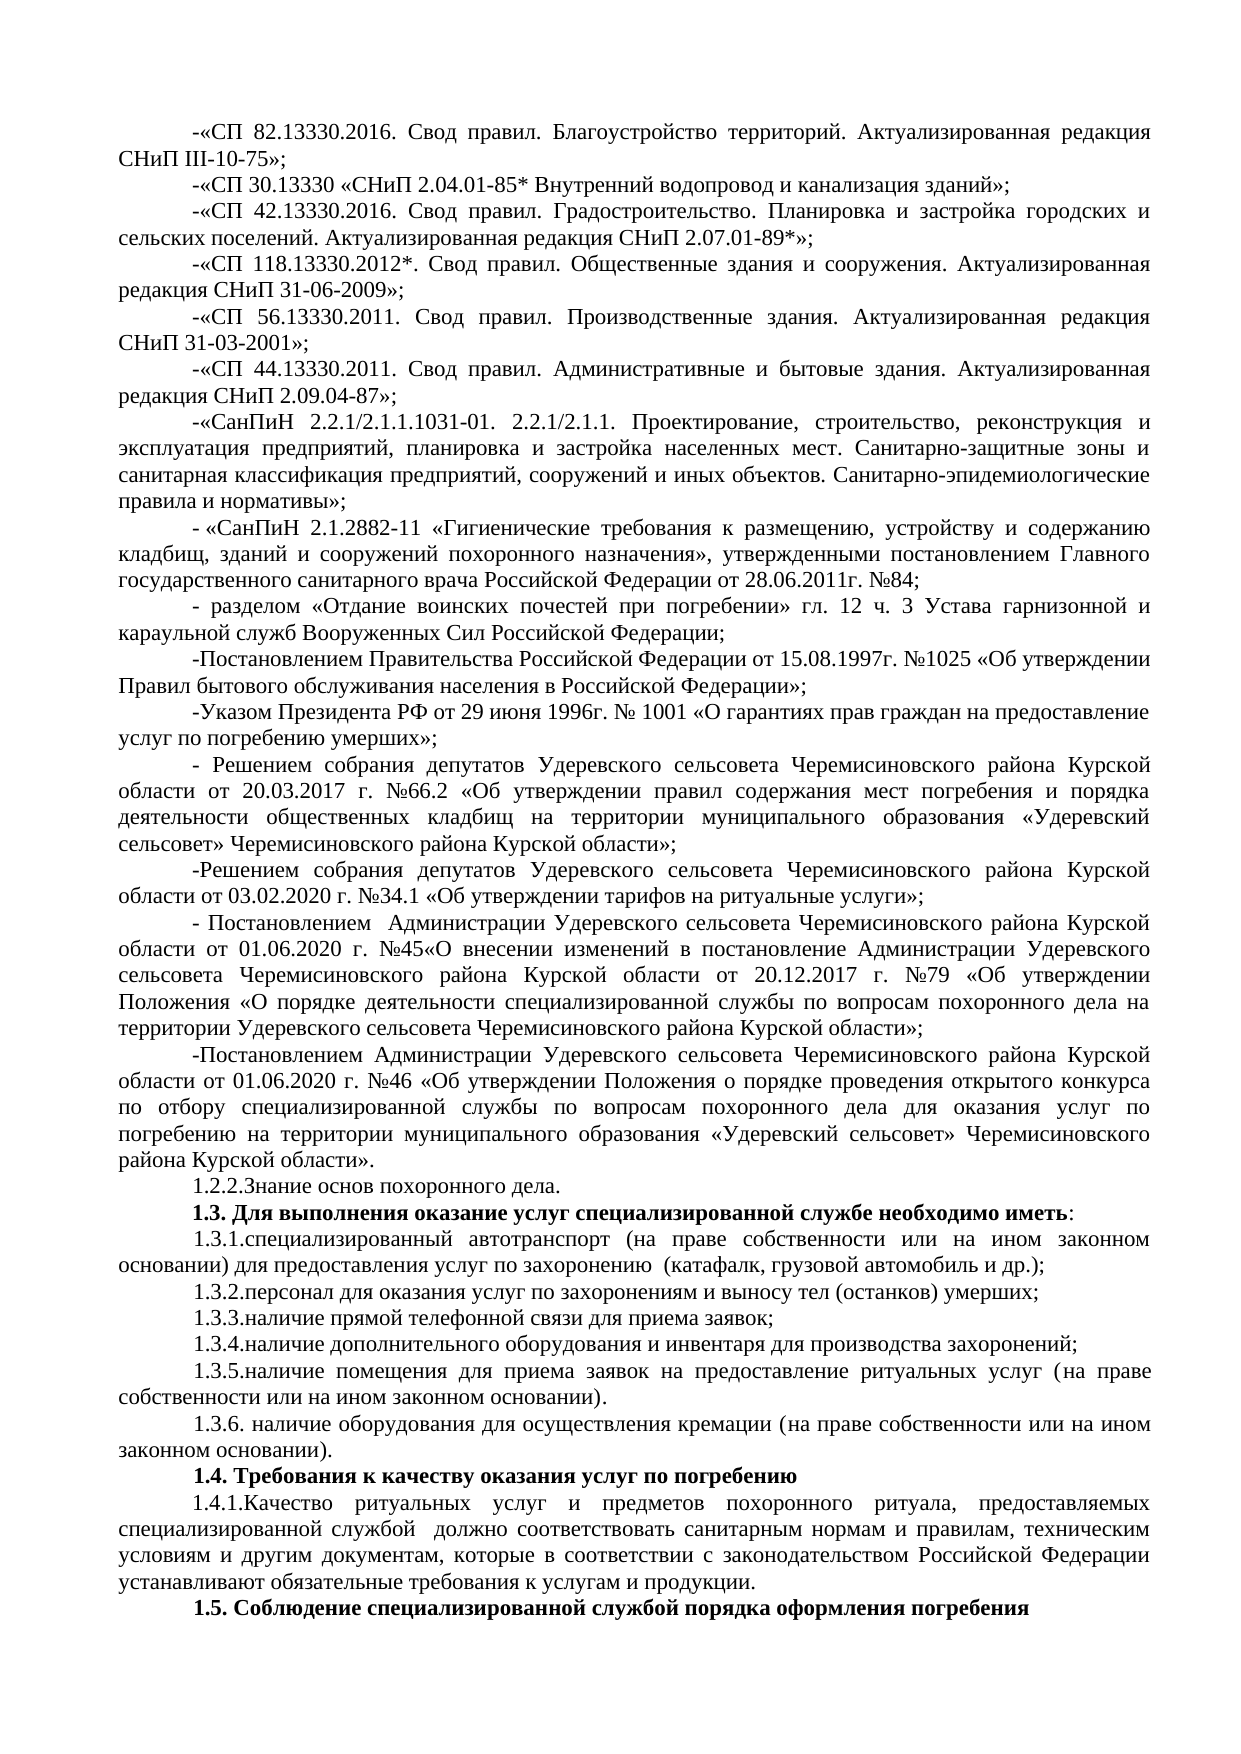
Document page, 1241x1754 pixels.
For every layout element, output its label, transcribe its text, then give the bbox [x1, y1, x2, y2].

text -Постановлением Правительства Российской Федерации от 15.08.1997г. №1025 «Об утверждении Правил бытового обслуживания населения в Российской Федерации»; [118, 645, 1152, 698]
text -«СП 56.13330.2011. Свод правил. Производственные здания. Актуализированная редакция СНиП 31-03-2001»; [118, 303, 1152, 355]
text 1.3.3.наличие прямой телефонной связи для приема заявок; [118, 1304, 1152, 1331]
text 1.3.4.наличие дополнительного оборудования и инвентаря для производства захоронений; [118, 1331, 1152, 1357]
text 1.4.1.Качество ритуальных услуг и предметов похоронного ритуала, предоставляемых специализированной службой должно соответствовать санитарным нормам и правилам, техническим условиям и другим документам, которые в соответствии с законодательством Российской Федерации устанавливают обязательные требования к услугам и продукции. [118, 1489, 1152, 1594]
text -«СП 30.13330 «СНиП 2.04.01-85* Внутренний водопровод и канализация зданий»; [118, 171, 1152, 197]
text -Постановлением Администрации Удеревского сельсовета Черемисиновского района Курской области от 01.06.2020 г. №46 «Об утверждении Положения о порядке проведения открытого конкурса по отбору специализированной службы по вопросам похоронного дела для оказания услуг по погребению на территории муниципального образования «Удеревский сельсовет» Черемисиновского района Курской области». [118, 1041, 1152, 1172]
text 1.3.2.персонал для оказания услуг по захоронениям и выносу тел (останков) умерших; [118, 1278, 1152, 1304]
text 1.3. Для выполнения оказание услуг специализированной службе необходимо иметь: [118, 1199, 1152, 1225]
text 1.2.2.Знание основ похоронного дела. [118, 1172, 1152, 1199]
text -Решением собрания депутатов Удеревского сельсовета Черемисиновского района Курской области от 03.02.2020 г. №34.1 «Об утверждении тарифов на ритуальные услуги»; [118, 856, 1152, 909]
text - Постановлением Администрации Удеревского сельсовета Черемисиновского района Курской области от 01.06.2020 г. №45«О внесении изменений в постановление Администрации Удеревского сельсовета Черемисиновского района Курской области от 20.12.2017 г. №79 «Об утверждении Положения «О порядке деятельности специализированной службы по вопросам похоронного дела на территории Удеревского сельсовета Черемисиновского района Курской области»; [118, 909, 1152, 1041]
text 1.4. Требования к качеству оказания услуг по погребению [118, 1462, 1152, 1489]
text - разделом «Отдание воинских почестей при погребении» гл. 12 ч. 3 Устава гарнизонной и караульной служб Вооруженных Сил Российской Федерации; [118, 593, 1152, 645]
text 1.3.1.специализированный автотранспорт (на праве собственности или на ином законном основании) для предоставления услуг по захоронению (катафалк, грузовой автомобиль и др.); [118, 1225, 1152, 1278]
text - «СанПиН 2.1.2882-11 «Гигиенические требования к размещению, устройству и содержанию кладбищ, зданий и сооружений похоронного назначения», утвержденными постановлением Главного государственного санитарного врача Российской Федерации от 28.06.2011г. №84; [118, 513, 1152, 593]
text 1.3.5.наличие помещения для приема заявок на предоставление ритуальных услуг (на праве собственности или на ином законном основании). [118, 1357, 1152, 1409]
text -«СанПиН 2.2.1/2.1.1.1031-01. 2.2.1/2.1.1. Проектирование, строительство, реконструкция и эксплуатация предприятий, планировка и застройка населенных мест. Санитарно-защитные зоны и санитарная классификация предприятий, сооружений и иных объектов. Санитарно-эпидемиологические правила и нормативы»; [118, 408, 1152, 513]
text -Указом Президента РФ от 29 июня 1996г. № 1001 «О гарантиях прав граждан на предоставление услуг по погребению умерших»; [118, 698, 1152, 751]
text -«СП 44.13330.2011. Свод правил. Административные и бытовые здания. Актуализированная редакция СНиП 2.09.04-87»; [118, 355, 1152, 408]
text - Решением собрания депутатов Удеревского сельсовета Черемисиновского района Курской области от 20.03.2017 г. №66.2 «Об утверждении правил содержания мест погребения и порядка деятельности общественных кладбищ на территории муниципального образования «Удеревский сельсовет» Черемисиновского района Курской области»; [118, 751, 1152, 856]
text -«СП 82.13330.2016. Свод правил. Благоустройство территорий. Актуализированная редакция СНиП III-10-75»; [118, 118, 1152, 171]
text 1.3.6. наличие оборудования для осуществления кремации (на праве собственности или на ином законном основании). [118, 1409, 1152, 1462]
text -«СП 118.13330.2012*. Свод правил. Общественные здания и сооружения. Актуализированная редакция СНиП 31-06-2009»; [118, 250, 1152, 303]
text -«СП 42.13330.2016. Свод правил. Градостроительство. Планировка и застройка городских и сельских поселений. Актуализированная редакция СНиП 2.07.01-89*»; [118, 197, 1152, 250]
text 1.5. Соблюдение специализированной службой порядка оформления погребения [118, 1594, 1152, 1620]
